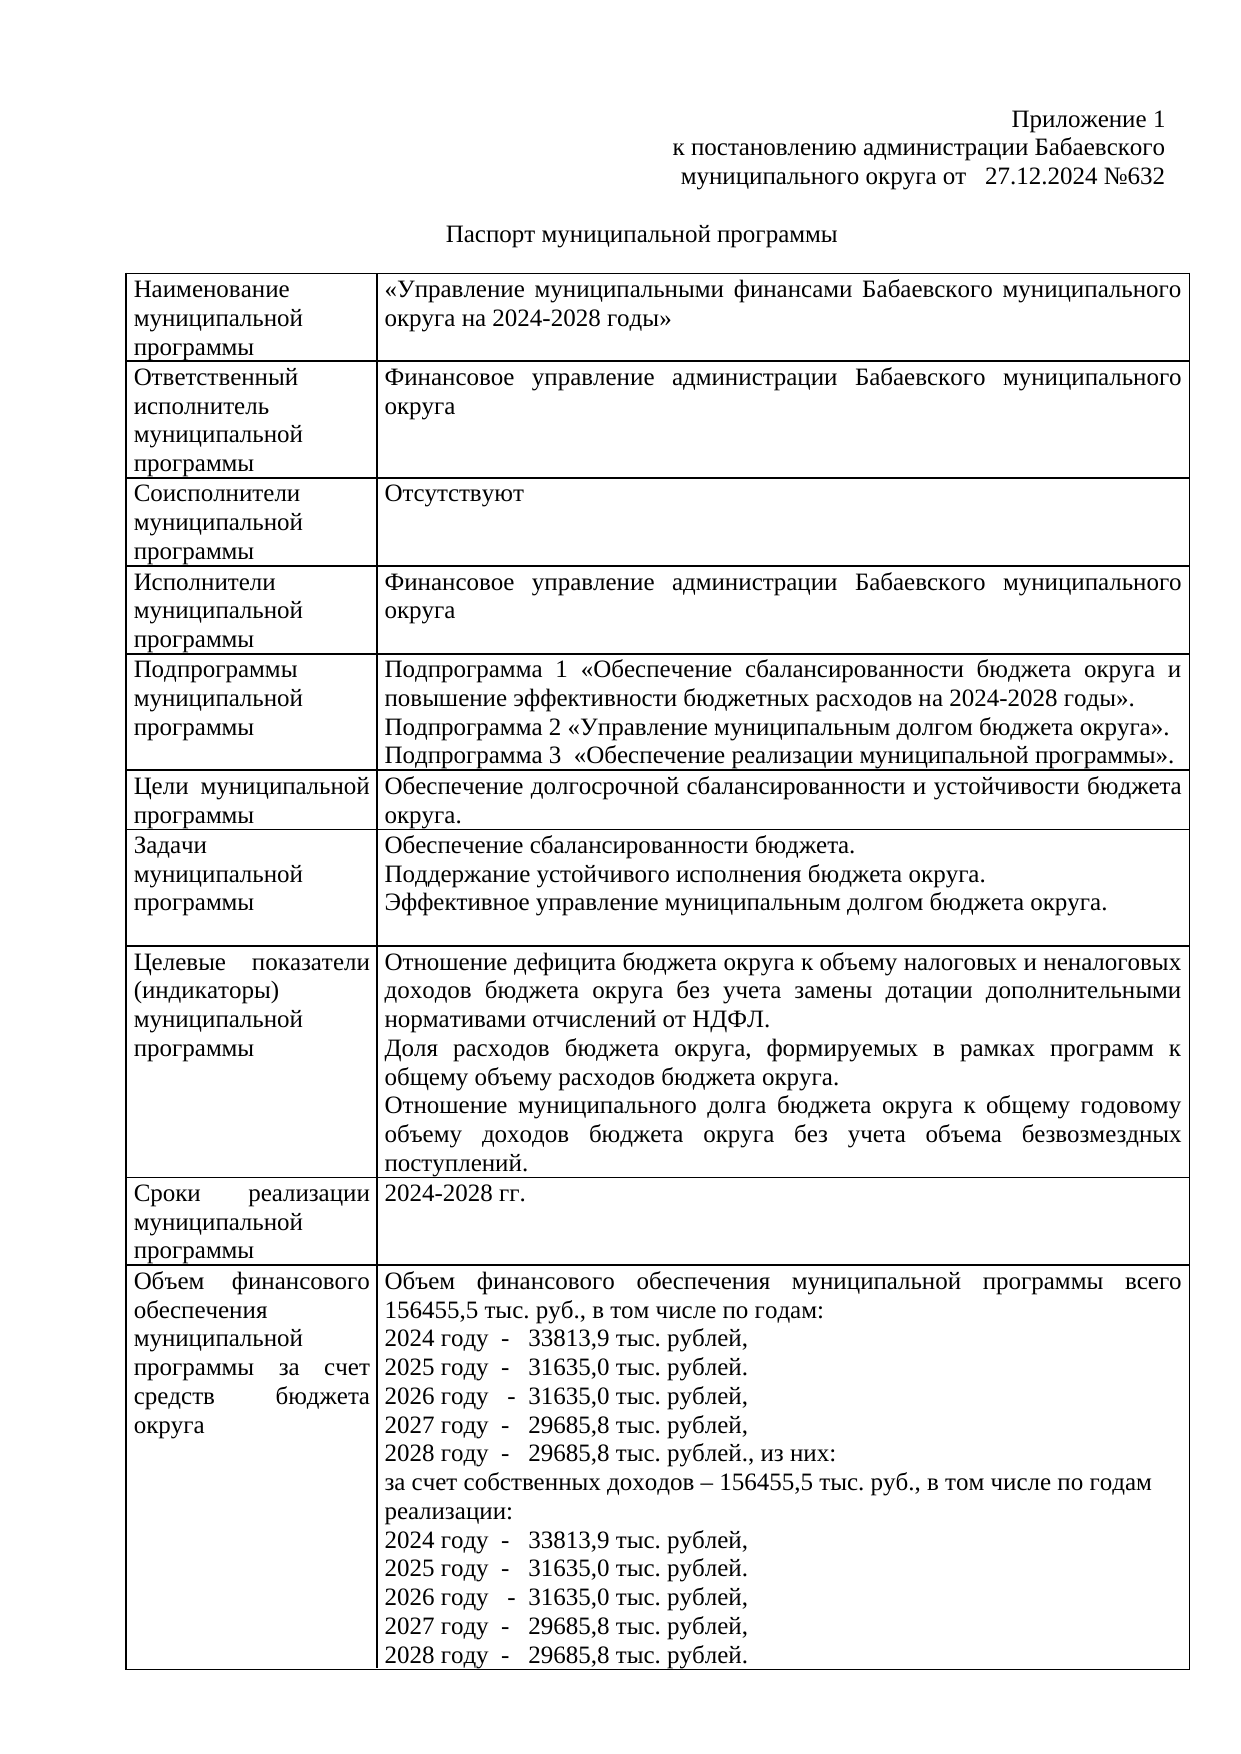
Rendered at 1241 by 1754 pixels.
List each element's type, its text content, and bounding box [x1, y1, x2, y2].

table_header «Управление муниципальными финансами Бабаевского муниципального округа на 2024-2028 годы» [378, 274, 1189, 360]
table_cell Ответственный исполнитель муниципальной программы [127, 362, 376, 477]
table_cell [127, 1266, 376, 1668]
table_cell Соисполнители муниципальной программы [127, 479, 376, 565]
table_cell Обеспечение сбалансированности бюджета. Поддержание устойчивого исполнения бюджета округа. Эффективное управление муниципальным долгом бюджета округа. [378, 830, 1189, 945]
table_cell Отсутствуют [378, 479, 1189, 565]
text к постановлению администрации Бабаевского [118, 132, 1165, 161]
table_cell 2024-2028 гг. [378, 1178, 1189, 1264]
text Приложение 1 [118, 104, 1165, 132]
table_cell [378, 1266, 1189, 1668]
table_cell Отношение дефицита бюджета округа к объему налоговых и неналоговых доходов бюджета округа без учета замены дотации дополнительными нормативами отчислений от НДФЛ. Доля расходов бюджета округа, формируемых в рамках программ к общему объему расходов бюджета округа. Отношение муниципального долга бюджета округа к общему годовому объему доходов бюджета округа без учета объема безвозмездных поступлений. [378, 947, 1189, 1177]
table_cell Задачи муниципальной программы [127, 830, 376, 945]
text Паспорт муниципальной программы [118, 219, 1165, 247]
table_header Наименование муниципальной программы [127, 274, 376, 360]
table_cell Цели муниципальной программы [127, 771, 376, 828]
table_cell Финансовое управление администрации Бабаевского муниципального округа [378, 362, 1189, 477]
table_cell Целевые показатели (индикаторы) муниципальной программы [127, 947, 376, 1177]
table_cell Подпрограмма 1 «Обеспечение сбалансированности бюджета округа и повышение эффективности бюджетных расходов на 2024-2028 годы». Подпрограмма 2 «Управление муниципальным долгом бюджета округа». Подпрограмма 3 «Обеспечение реализации муниципальной программы». [378, 655, 1189, 769]
table_cell Финансовое управление администрации Бабаевского муниципального округа [378, 567, 1189, 653]
table_cell Сроки реализации муниципальной программы [127, 1178, 376, 1264]
table_cell Подпрограммы муниципальной программы [127, 655, 376, 769]
table_cell Исполнители муниципальной программы [127, 567, 376, 653]
table_cell Обеспечение долгосрочной сбалансированности и устойчивости бюджета округа. [378, 771, 1189, 828]
text муниципального округа от 27.12.2024 №632 [118, 161, 1165, 190]
